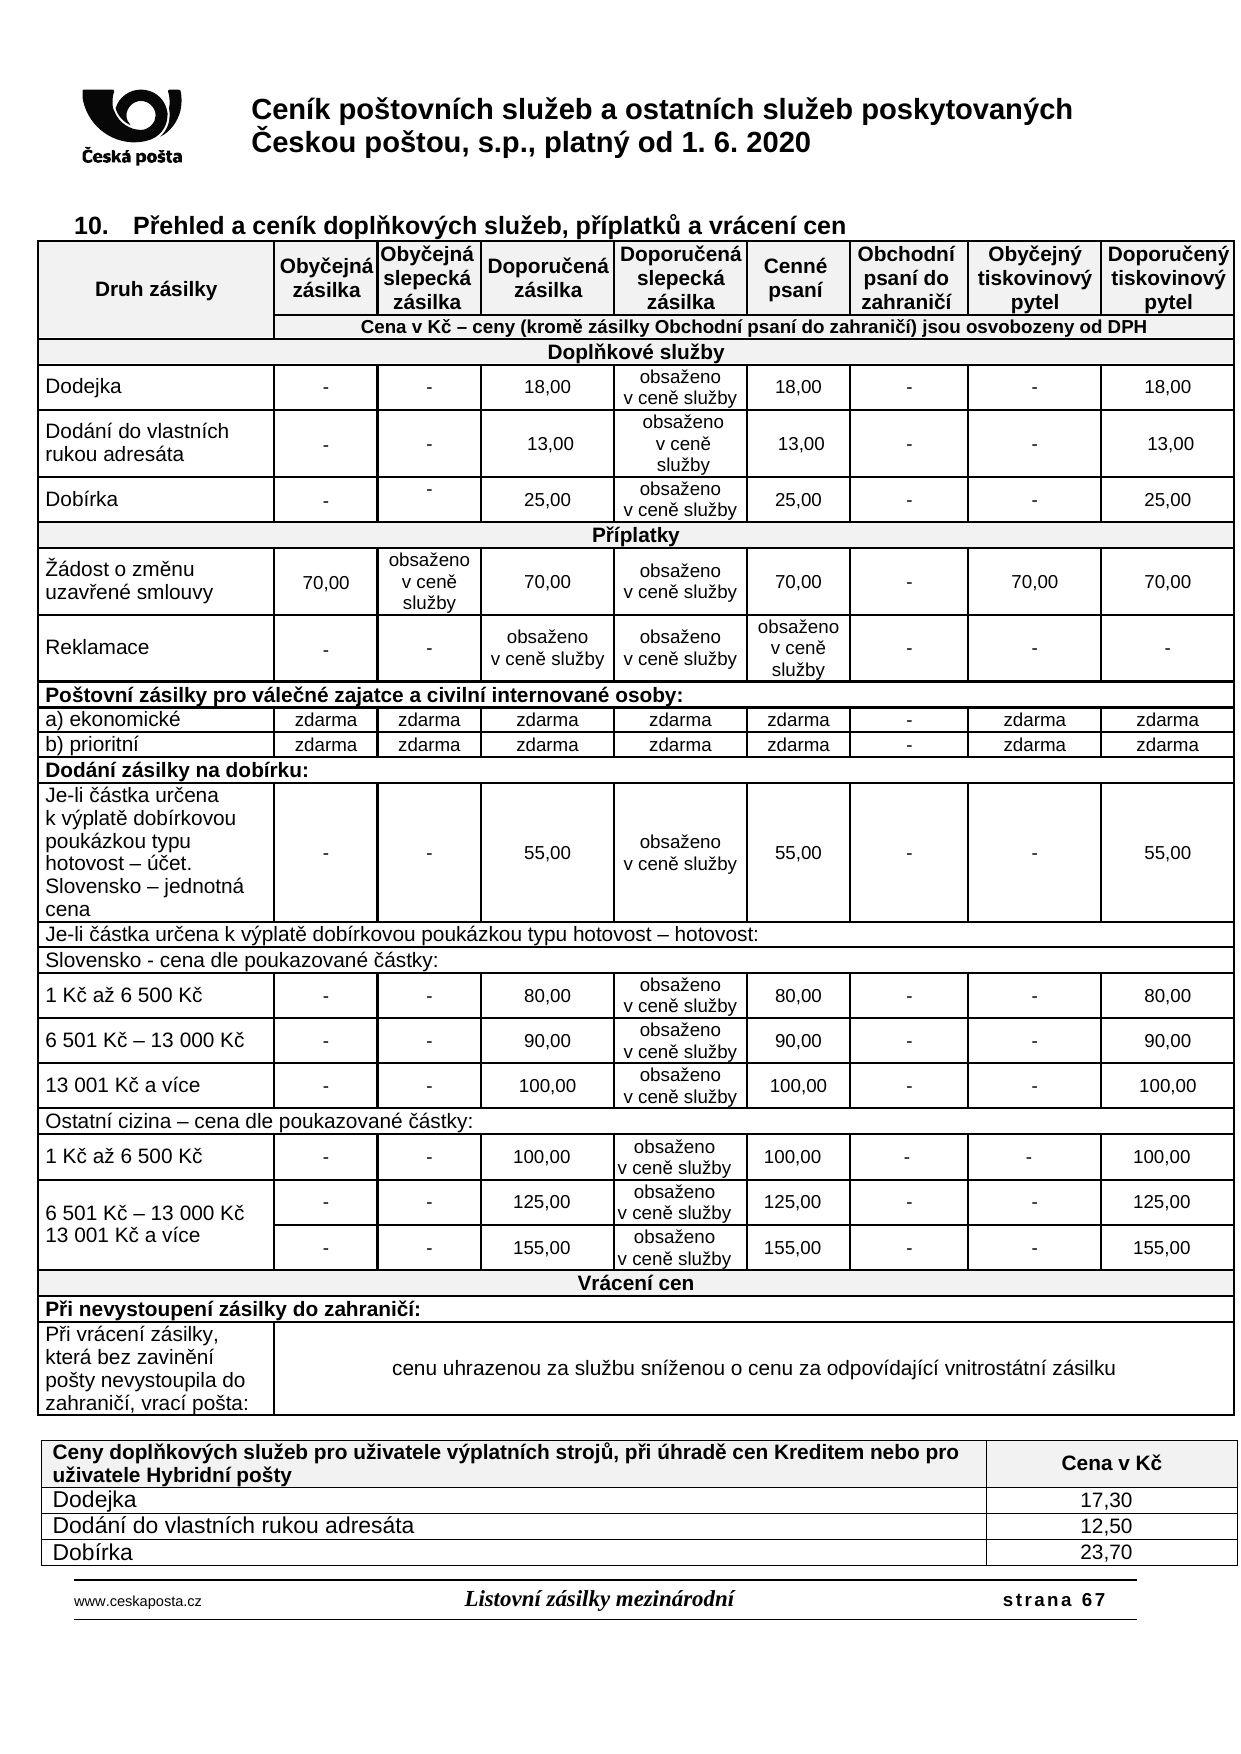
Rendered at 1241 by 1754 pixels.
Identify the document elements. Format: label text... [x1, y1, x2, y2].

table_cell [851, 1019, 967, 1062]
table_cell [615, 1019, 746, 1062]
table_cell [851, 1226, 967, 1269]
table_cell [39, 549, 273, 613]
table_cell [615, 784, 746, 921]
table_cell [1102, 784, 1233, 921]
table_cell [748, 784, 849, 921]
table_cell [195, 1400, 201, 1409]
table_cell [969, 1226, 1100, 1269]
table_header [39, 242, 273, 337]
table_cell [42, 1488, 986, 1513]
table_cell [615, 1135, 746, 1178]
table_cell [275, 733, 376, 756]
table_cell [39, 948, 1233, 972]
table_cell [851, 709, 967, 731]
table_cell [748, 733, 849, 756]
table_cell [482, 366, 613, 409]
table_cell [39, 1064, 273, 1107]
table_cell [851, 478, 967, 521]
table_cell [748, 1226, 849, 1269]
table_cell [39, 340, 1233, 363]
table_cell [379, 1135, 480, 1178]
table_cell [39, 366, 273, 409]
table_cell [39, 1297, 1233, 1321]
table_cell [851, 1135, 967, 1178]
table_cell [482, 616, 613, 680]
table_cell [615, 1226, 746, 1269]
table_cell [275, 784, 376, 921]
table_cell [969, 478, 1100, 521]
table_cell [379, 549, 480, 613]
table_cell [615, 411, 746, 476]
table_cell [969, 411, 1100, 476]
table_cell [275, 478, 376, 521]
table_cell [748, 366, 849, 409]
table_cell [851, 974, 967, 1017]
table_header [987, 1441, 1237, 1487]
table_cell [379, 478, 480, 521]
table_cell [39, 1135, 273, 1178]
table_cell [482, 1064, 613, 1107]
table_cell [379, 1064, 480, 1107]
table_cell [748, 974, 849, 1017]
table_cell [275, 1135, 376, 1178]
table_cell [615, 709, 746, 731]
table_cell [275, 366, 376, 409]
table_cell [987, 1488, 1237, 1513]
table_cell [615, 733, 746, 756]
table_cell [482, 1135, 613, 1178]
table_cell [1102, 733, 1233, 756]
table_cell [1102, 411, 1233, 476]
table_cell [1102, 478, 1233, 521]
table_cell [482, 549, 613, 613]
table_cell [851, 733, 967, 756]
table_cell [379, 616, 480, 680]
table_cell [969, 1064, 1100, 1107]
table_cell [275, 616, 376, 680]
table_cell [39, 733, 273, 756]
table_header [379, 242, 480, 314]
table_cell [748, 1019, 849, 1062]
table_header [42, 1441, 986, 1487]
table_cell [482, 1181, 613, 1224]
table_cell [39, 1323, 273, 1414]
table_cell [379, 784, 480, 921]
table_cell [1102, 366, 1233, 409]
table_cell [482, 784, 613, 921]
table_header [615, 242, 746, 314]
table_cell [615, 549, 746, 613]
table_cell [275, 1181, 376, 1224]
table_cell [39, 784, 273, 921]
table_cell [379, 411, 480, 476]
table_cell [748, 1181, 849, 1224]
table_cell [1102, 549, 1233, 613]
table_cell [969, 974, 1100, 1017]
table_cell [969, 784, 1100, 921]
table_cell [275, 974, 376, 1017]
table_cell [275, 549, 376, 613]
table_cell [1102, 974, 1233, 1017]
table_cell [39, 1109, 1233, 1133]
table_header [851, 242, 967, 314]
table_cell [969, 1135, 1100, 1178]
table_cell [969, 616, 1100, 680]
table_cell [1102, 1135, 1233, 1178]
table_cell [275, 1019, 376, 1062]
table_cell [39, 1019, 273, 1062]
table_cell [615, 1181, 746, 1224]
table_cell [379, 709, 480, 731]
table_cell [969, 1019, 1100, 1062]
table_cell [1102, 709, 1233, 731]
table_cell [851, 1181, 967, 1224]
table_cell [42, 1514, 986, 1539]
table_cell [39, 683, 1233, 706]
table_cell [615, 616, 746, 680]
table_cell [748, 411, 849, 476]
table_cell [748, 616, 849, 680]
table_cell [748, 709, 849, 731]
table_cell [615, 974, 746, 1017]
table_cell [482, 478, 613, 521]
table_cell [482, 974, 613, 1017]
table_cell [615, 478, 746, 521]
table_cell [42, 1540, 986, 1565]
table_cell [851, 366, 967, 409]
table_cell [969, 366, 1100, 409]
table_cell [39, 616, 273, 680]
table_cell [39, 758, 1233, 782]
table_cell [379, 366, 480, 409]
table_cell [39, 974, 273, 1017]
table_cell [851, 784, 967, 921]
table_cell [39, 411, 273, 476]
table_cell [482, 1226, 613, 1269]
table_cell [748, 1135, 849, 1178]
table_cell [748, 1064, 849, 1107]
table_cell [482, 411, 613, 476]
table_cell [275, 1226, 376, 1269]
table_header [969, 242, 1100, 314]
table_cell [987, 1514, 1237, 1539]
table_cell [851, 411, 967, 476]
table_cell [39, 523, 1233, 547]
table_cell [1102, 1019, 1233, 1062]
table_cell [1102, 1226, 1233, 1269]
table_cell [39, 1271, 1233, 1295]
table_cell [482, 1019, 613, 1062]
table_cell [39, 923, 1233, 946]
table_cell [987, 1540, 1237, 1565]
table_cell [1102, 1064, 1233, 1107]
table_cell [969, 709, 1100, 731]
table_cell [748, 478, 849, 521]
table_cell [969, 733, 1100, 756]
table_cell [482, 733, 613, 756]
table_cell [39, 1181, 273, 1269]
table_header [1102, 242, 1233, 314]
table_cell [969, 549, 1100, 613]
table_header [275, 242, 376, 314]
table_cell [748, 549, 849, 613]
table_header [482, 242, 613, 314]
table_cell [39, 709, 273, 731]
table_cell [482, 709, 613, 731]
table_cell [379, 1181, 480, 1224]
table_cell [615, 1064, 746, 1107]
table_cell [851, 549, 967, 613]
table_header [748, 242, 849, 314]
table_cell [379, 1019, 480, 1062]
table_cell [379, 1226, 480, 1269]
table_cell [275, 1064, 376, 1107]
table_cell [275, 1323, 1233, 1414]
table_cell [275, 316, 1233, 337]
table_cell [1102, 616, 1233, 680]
subtitle Přehled a ceník doplňkových služeb, příplatků a vrácení cen [74, 213, 1137, 240]
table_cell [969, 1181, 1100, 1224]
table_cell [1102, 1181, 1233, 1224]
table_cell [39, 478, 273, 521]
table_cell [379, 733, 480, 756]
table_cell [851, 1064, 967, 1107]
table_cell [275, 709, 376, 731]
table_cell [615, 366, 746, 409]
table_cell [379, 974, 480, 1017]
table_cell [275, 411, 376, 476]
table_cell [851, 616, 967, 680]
